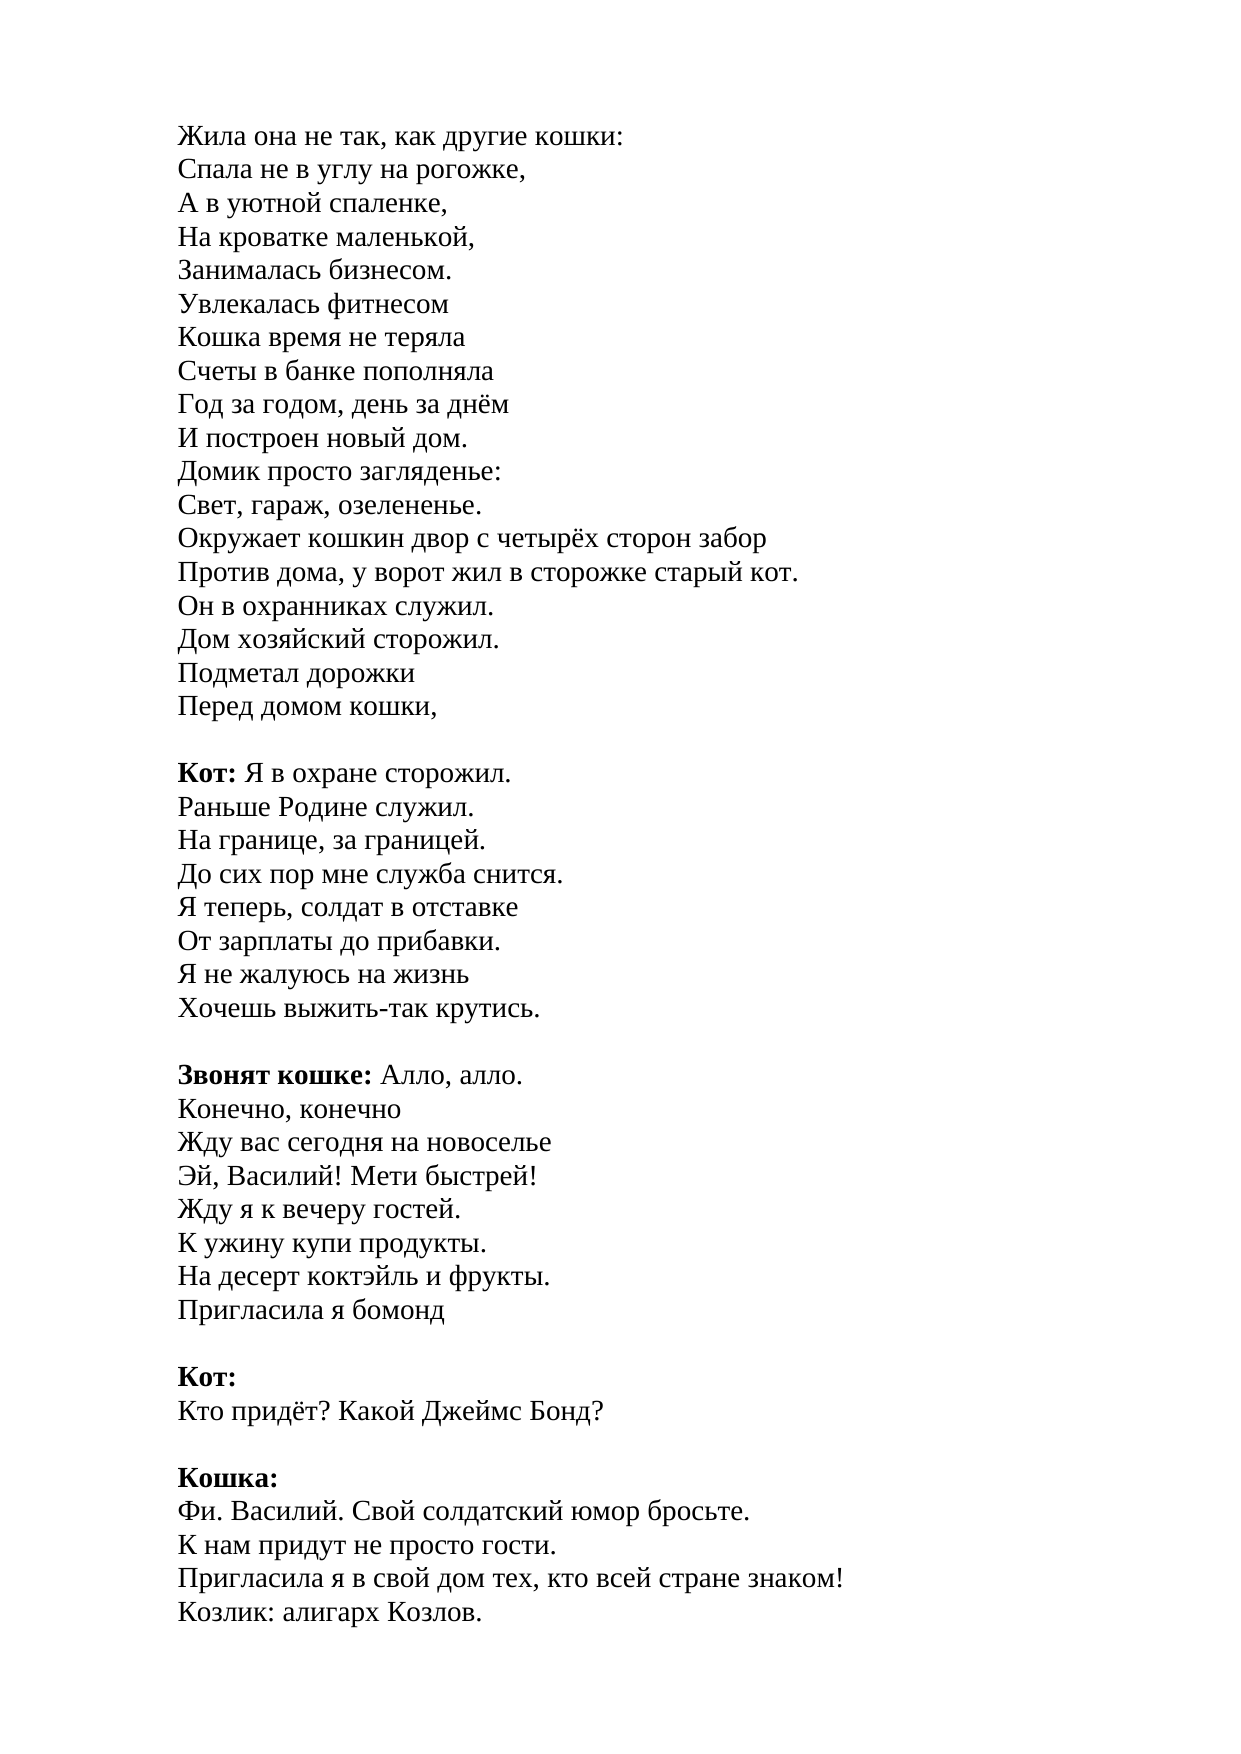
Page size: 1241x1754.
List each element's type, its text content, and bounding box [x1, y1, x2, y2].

text К нам придут не просто гости. [177, 1527, 1152, 1560]
text Жду вас сегодня на новоселье [177, 1124, 1152, 1158]
text На границе, за границей. [177, 822, 1152, 856]
text А в уютной спаленке, [177, 185, 1152, 219]
text Домик просто загляденье: [177, 453, 1152, 487]
text Звонят кошке: Алло, алло. [177, 1057, 1152, 1091]
text Кто придёт? Какой Джеймс Бонд? [177, 1393, 1152, 1426]
text Кошка время не теряла [177, 319, 1152, 353]
text И построен новый дом. [177, 420, 1152, 453]
text Свет, гараж, озелененье. [177, 487, 1152, 521]
text Подметал дорожки [177, 655, 1152, 688]
text Против дома, у ворот жил в сторожке старый кот. [177, 554, 1152, 588]
text Кот: [177, 1359, 1152, 1393]
text Хочешь выжить-так крутись. [177, 990, 1152, 1024]
text Кошка: [177, 1460, 1152, 1493]
text От зарплаты до прибавки. [177, 923, 1152, 957]
text Пригласила я в свой дом тех, кто всей стране знаком! [177, 1560, 1152, 1594]
text Фи. Василий. Свой солдатский юмор бросьте. [177, 1493, 1152, 1527]
text Счеты в банке пополняла [177, 353, 1152, 386]
text Он в охранниках служил. [177, 588, 1152, 621]
text Конечно, конечно [177, 1091, 1152, 1124]
text Жду я к вечеру гостей. [177, 1191, 1152, 1225]
text Кот: Я в охране сторожил. [177, 755, 1152, 789]
text Жила она не так, как другие кошки: [177, 118, 1152, 152]
text К ужину купи продукты. [177, 1225, 1152, 1258]
text Дом хозяйский сторожил. [177, 621, 1152, 655]
text На кроватке маленькой, [177, 219, 1152, 252]
text Перед домом кошки, [177, 688, 1152, 722]
text До сих пор мне служба снится. [177, 856, 1152, 889]
text Занималась бизнесом. [177, 252, 1152, 286]
text Козлик: алигарх Козлов. [177, 1594, 1152, 1627]
text Эй, Василий! Мети быстрей! [177, 1158, 1152, 1191]
text Раньше Родине служил. [177, 789, 1152, 822]
text На десерт коктэйль и фрукты. [177, 1258, 1152, 1292]
text Увлекалась фитнесом [177, 286, 1152, 319]
text Я теперь, солдат в отставке [177, 889, 1152, 923]
text Спала не в углу на рогожке, [177, 152, 1152, 185]
text Я не жалуюсь на жизнь [177, 957, 1152, 990]
text Пригласила я бомонд [177, 1292, 1152, 1326]
text Год за годом, день за днём [177, 386, 1152, 420]
text Окружает кошкин двор с четырёх сторон забор [177, 521, 1152, 554]
